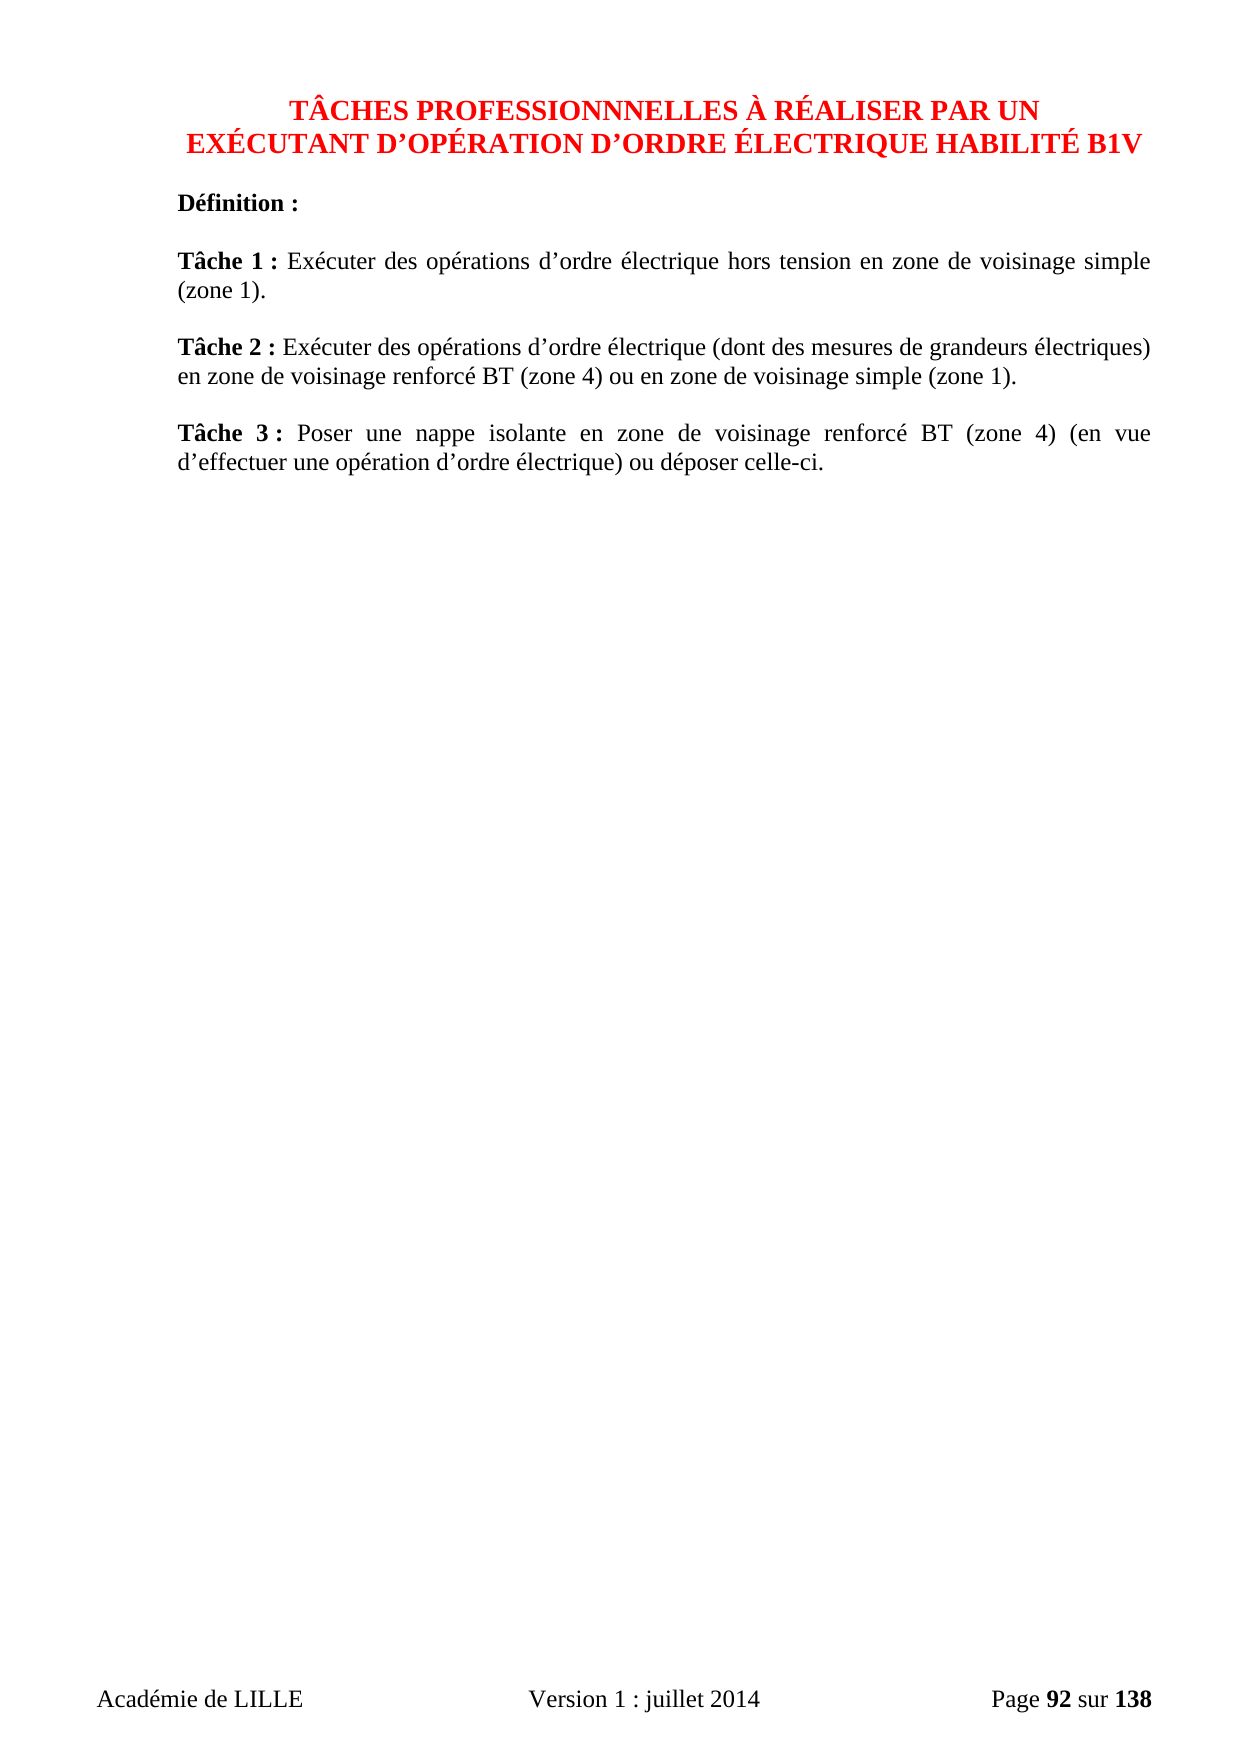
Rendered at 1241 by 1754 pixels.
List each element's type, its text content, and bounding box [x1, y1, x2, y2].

list Tâche 2 : Exécuter des opérations d’ordre électrique (dont des mesures de grandeurs électriques) en zone de voisinage renforcé BT (zone 4) ou en zone de voisinage simple (zone 1). [177, 332, 1152, 390]
list TÂCHES PROFESSIONNNELLES À RÉALISER PAR UN [177, 93, 1152, 126]
list Tâche 3 : Poser une nappe isolante en zone de voisinage renforcé BT (zone 4) (en vue d’effectuer une opération d’ordre électrique) ou déposer celle-ci. [177, 418, 1152, 476]
list Tâche 1 : Exécuter des opérations d’ordre électrique hors tension en zone de voisinage simple (zone 1). [177, 246, 1152, 303]
list EXÉCUTANT D’OPÉRATION D’ORDRE ÉLECTRIQUE HABILITÉ B1V [177, 126, 1152, 160]
list Définition : [177, 188, 1152, 217]
